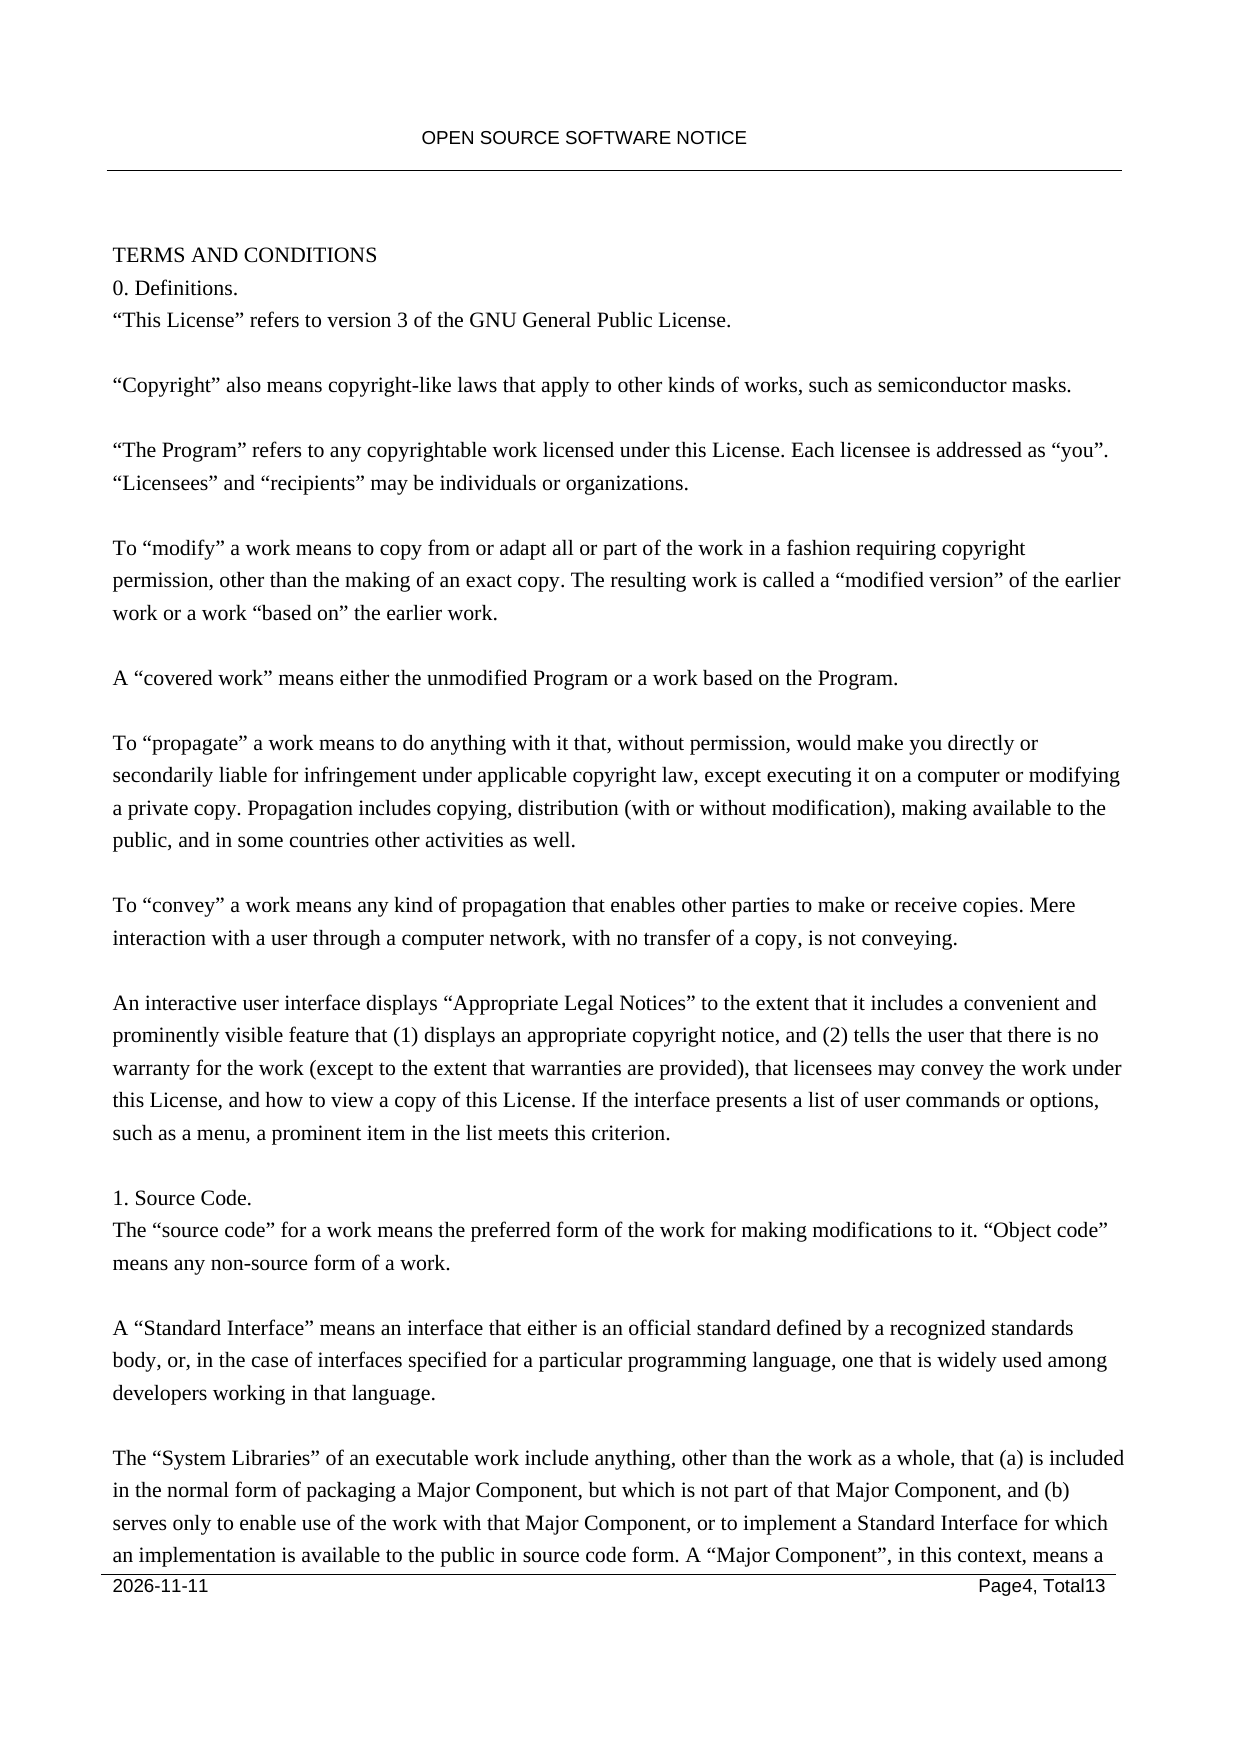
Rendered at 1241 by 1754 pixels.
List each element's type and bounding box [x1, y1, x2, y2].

text [112, 206, 1128, 1571]
